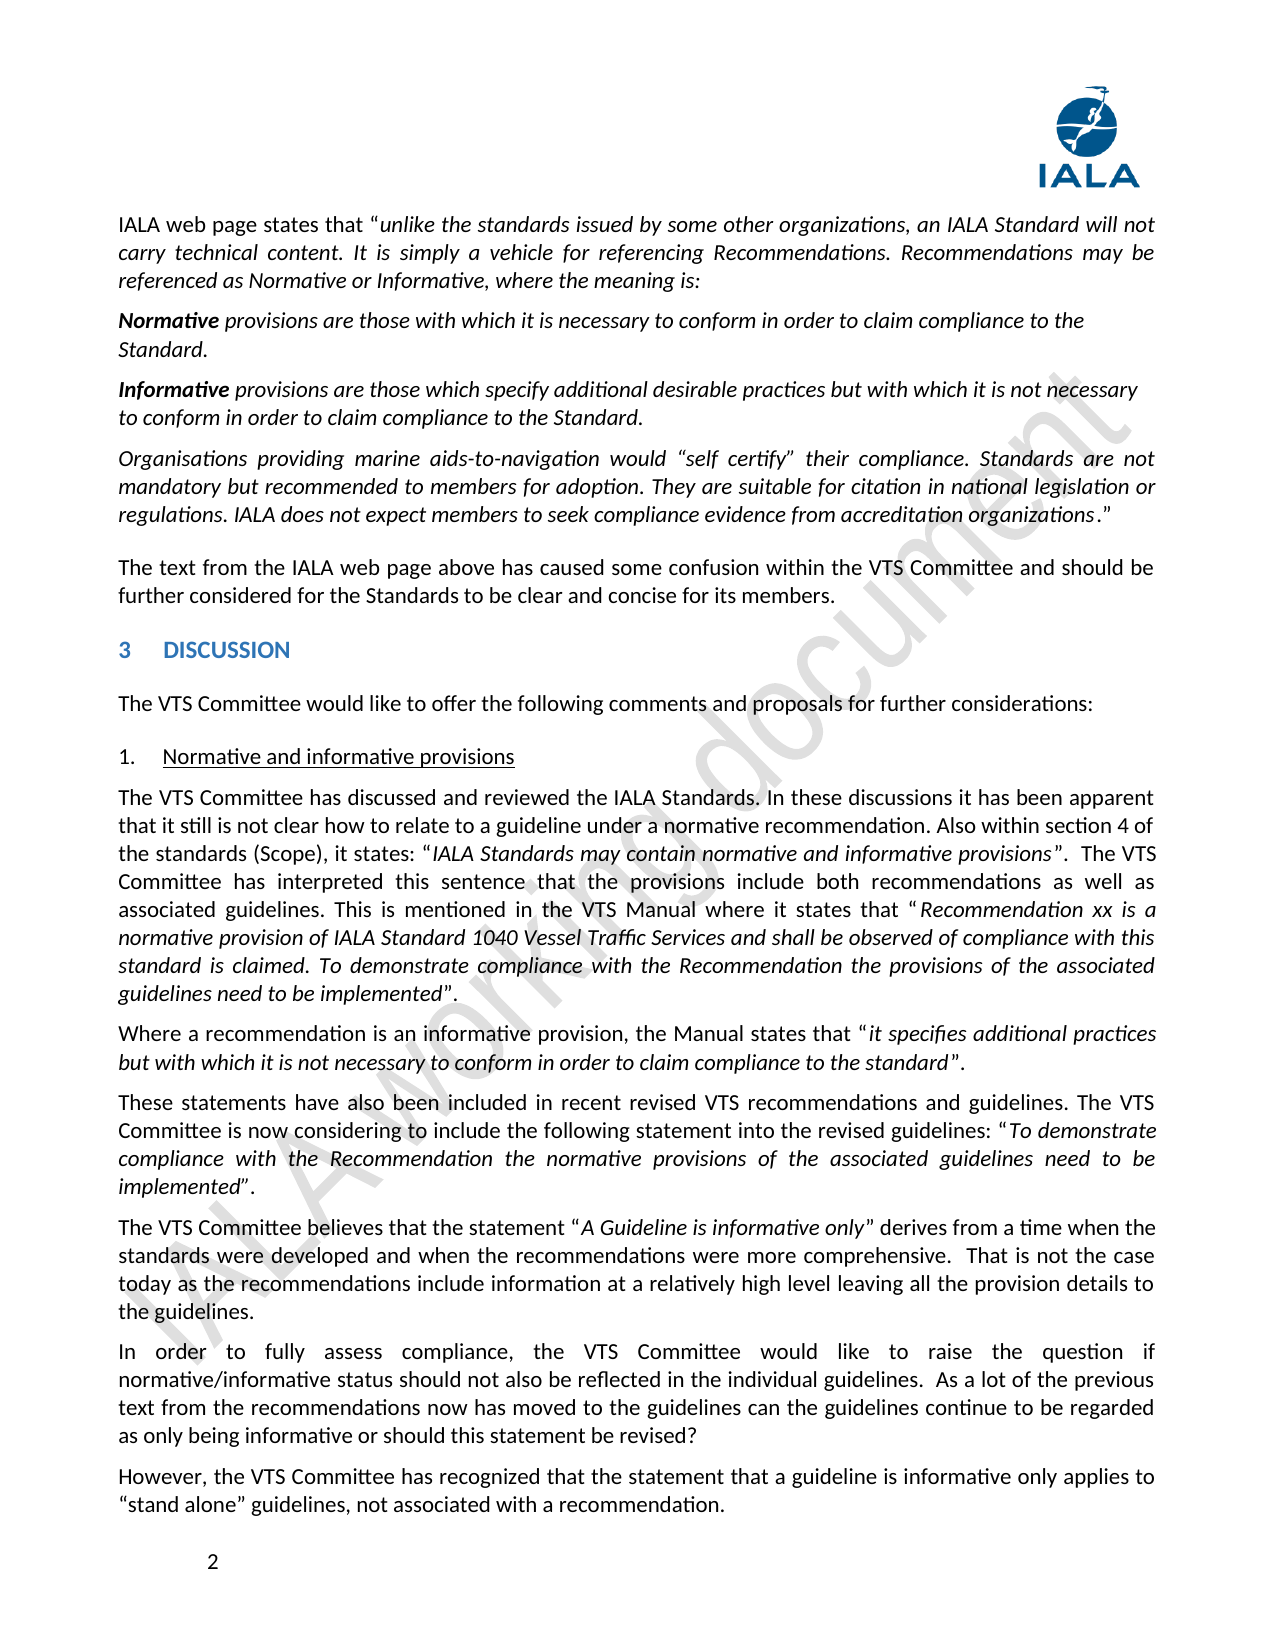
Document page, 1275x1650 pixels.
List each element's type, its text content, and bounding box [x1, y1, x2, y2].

list However, the VTS Committee has recognized that the statement that a guideline is informative only applies to “stand alone” guidelines, not associated with a recommendation. [118, 1462, 1157, 1518]
list The VTS Committee believes that the statement “A Guideline is informative only” derives from a time when the standards were developed and when the recommendations were more comprehensive. That is not the case today as the recommendations include information at a relatively high level leaving all the provision details to the guidelines. [118, 1213, 1157, 1325]
text Organisations providing marine aids-to-navigation would “self certify” their compliance. Standards are not mandatory but recommended to members for adoption. They are suitable for citation in national legislation or regulations. IALA does not expect members to seek compliance evidence from accreditation organizations.” [118, 444, 1157, 528]
text Where a recommendation is an informative provision, the Manual states that “it specifies additional practices but with which it is not necessary to conform in order to claim compliance to the standard”. [118, 1019, 1157, 1076]
text The VTS Committee would like to offer the following comments and proposals for further considerations: [118, 689, 1157, 717]
picture [1016, 74, 1157, 210]
subtitle DISCUSSION [118, 634, 1157, 664]
list In order to fully assess compliance, the VTS Committee would like to raise the question if normative/informative status should not also be reflected in the individual guidelines. As a lot of the previous text from the recommendations now has moved to the guidelines can the guidelines continue to be regarded as only being informative or should this statement be revised? [118, 1337, 1157, 1449]
text These statements have also been included in recent revised VTS recommendations and guidelines. The VTS Committee is now considering to include the following statement into the revised guidelines: “To demonstrate compliance with the Recommendation the normative provisions of the associated guidelines need to be implemented”. [118, 1088, 1157, 1200]
text The VTS Committee has discussed and reviewed the IALA Standards. In these discussions it has been apparent that it still is not clear how to relate to a guideline under a normative recommendation. Also within section 4 of the standards (Scope), it states: “IALA Standards may contain normative and informative provisions”. The VTS Committee has interpreted this sentence that the provisions include both recommendations as well as associated guidelines. This is mentioned in the VTS Manual where it states that “Recommendation xx is a normative provision of IALA Standard 1040 Vessel Traffic Services and shall be observed of compliance with this standard is claimed. To demonstrate compliance with the Recommendation the provisions of the associated guidelines need to be implemented”. [118, 783, 1157, 1007]
text Informative provisions are those which specify additional desirable practices but with which it is not necessary to conform in order to claim compliance to the Standard. [118, 375, 1157, 431]
text Normative provisions are those with which it is necessary to conform in order to claim compliance to the Standard. [118, 307, 1157, 363]
text IALA web page states that “unlike the standards issued by some other organizations, an IALA Standard will not carry technical content. It is simply a vehicle for referencing Recommendations. Recommendations may be referenced as Normative or Informative, where the meaning is: [118, 210, 1157, 294]
list Normative and informative provisions [118, 742, 1157, 770]
text The text from the IALA web page above has caused some confusion within the VTS Committee and should be further considered for the Standards to be clear and concise for its members. [118, 553, 1157, 609]
